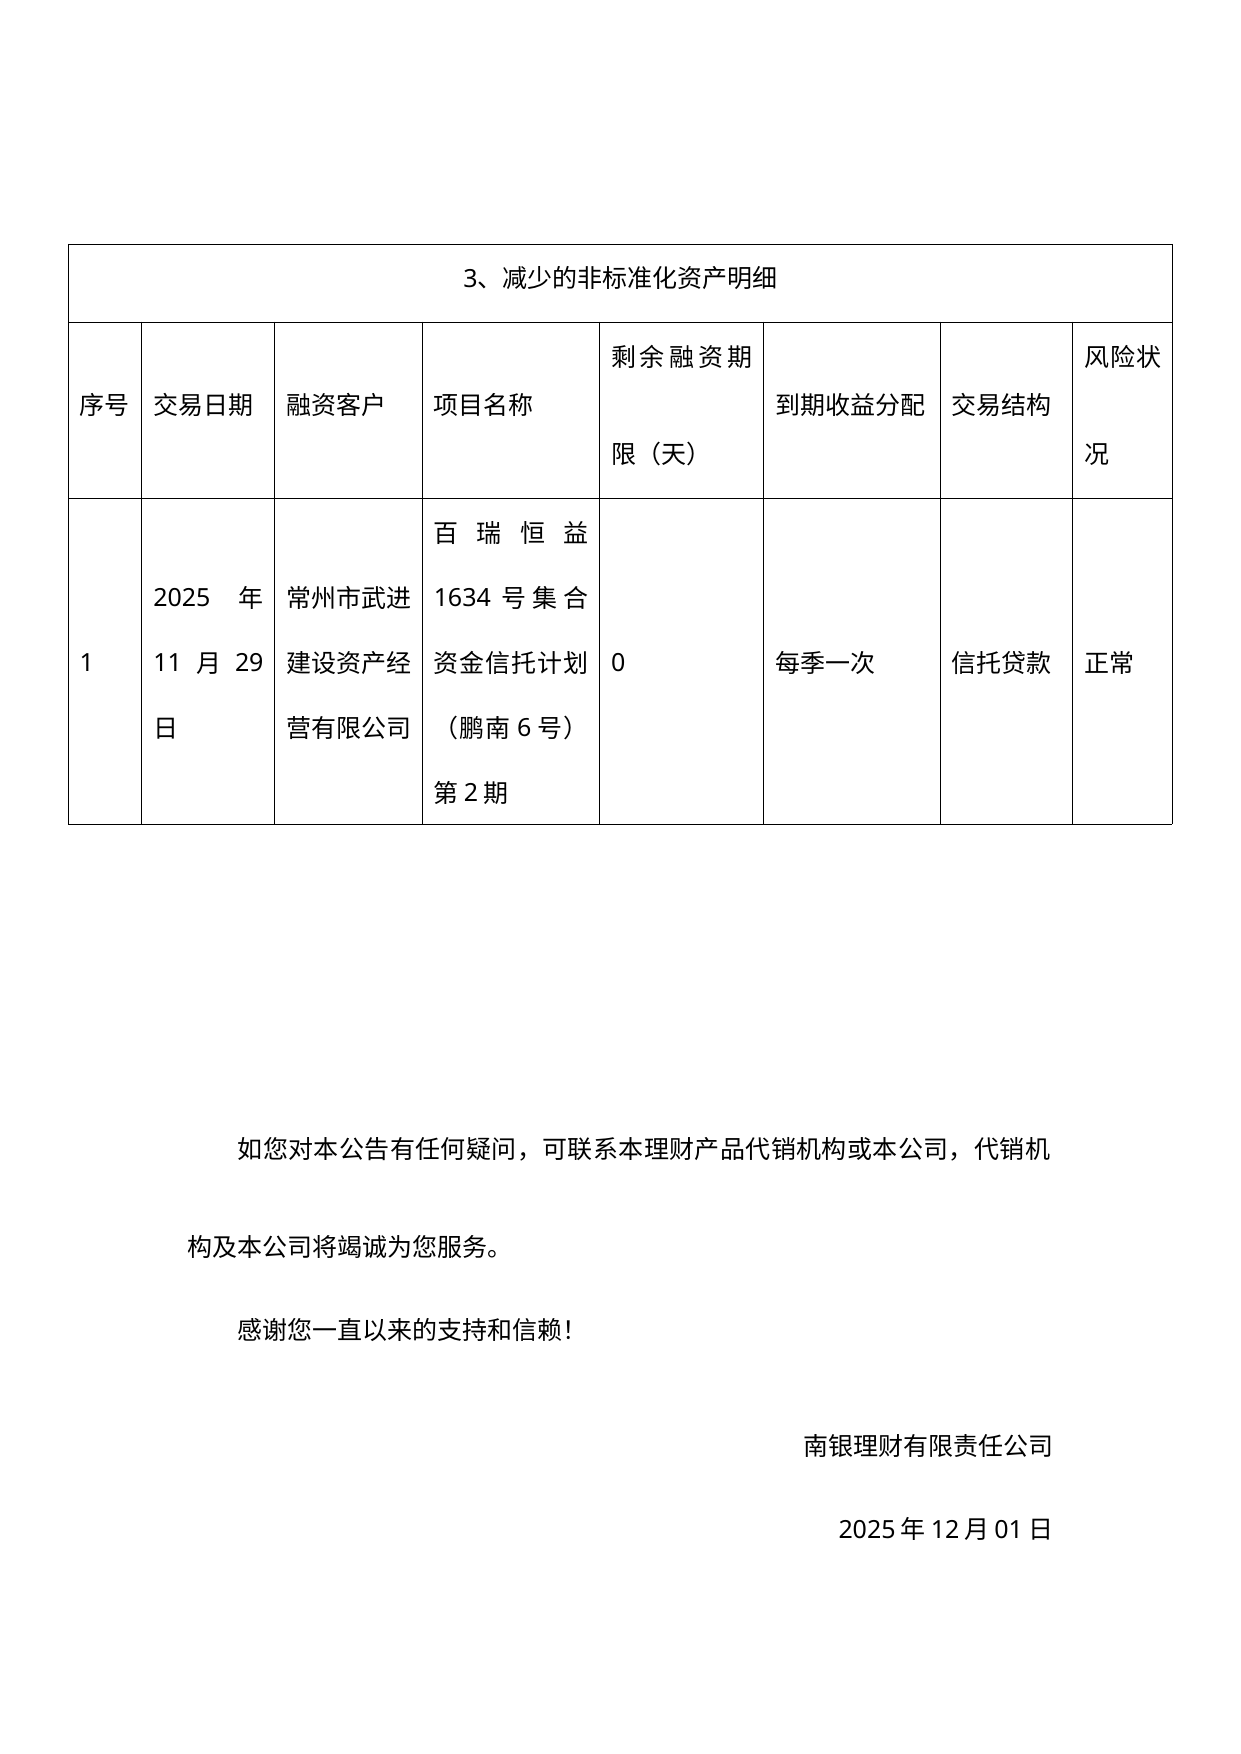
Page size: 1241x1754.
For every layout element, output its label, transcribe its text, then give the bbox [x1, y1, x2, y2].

text 如您对本公告有任何疑问，可联系本理财产品代销机构或本公司，代销机构及本公司将竭诚为您服务。 [187, 1116, 1053, 1278]
table_cell 常州市武进建设资产经营有限公司 [275, 499, 422, 824]
table_cell 项目名称 [423, 323, 599, 498]
text 感谢您一直以来的支持和信赖！ [187, 1296, 1053, 1361]
table_cell 序号 [69, 323, 141, 498]
table_cell 正常 [1073, 499, 1172, 824]
table_cell 0 [600, 499, 763, 824]
text 南银理财有限责任公司 [187, 1412, 1053, 1477]
table_cell 交易日期 [142, 323, 274, 498]
table_cell 融资客户 [275, 323, 422, 498]
table_cell 交易结构 [941, 323, 1072, 498]
table_cell 百瑞恒益1634号集合资金信托计划（鹏南6号）第2期 [423, 499, 599, 824]
table_cell 风险状况 [1073, 323, 1172, 498]
text 2025年12月01日 [187, 1495, 1053, 1560]
table_cell 1 [69, 499, 141, 824]
table_cell 到期收益分配 [764, 323, 940, 498]
table_cell 2025年11月29日 [142, 499, 274, 824]
table_cell 信托贷款 [941, 499, 1072, 824]
table_header 3、减少的非标准化资产明细 [69, 245, 1172, 322]
table_cell 每季一次 [764, 499, 940, 824]
table_cell 剩余融资期限（天） [600, 323, 763, 498]
